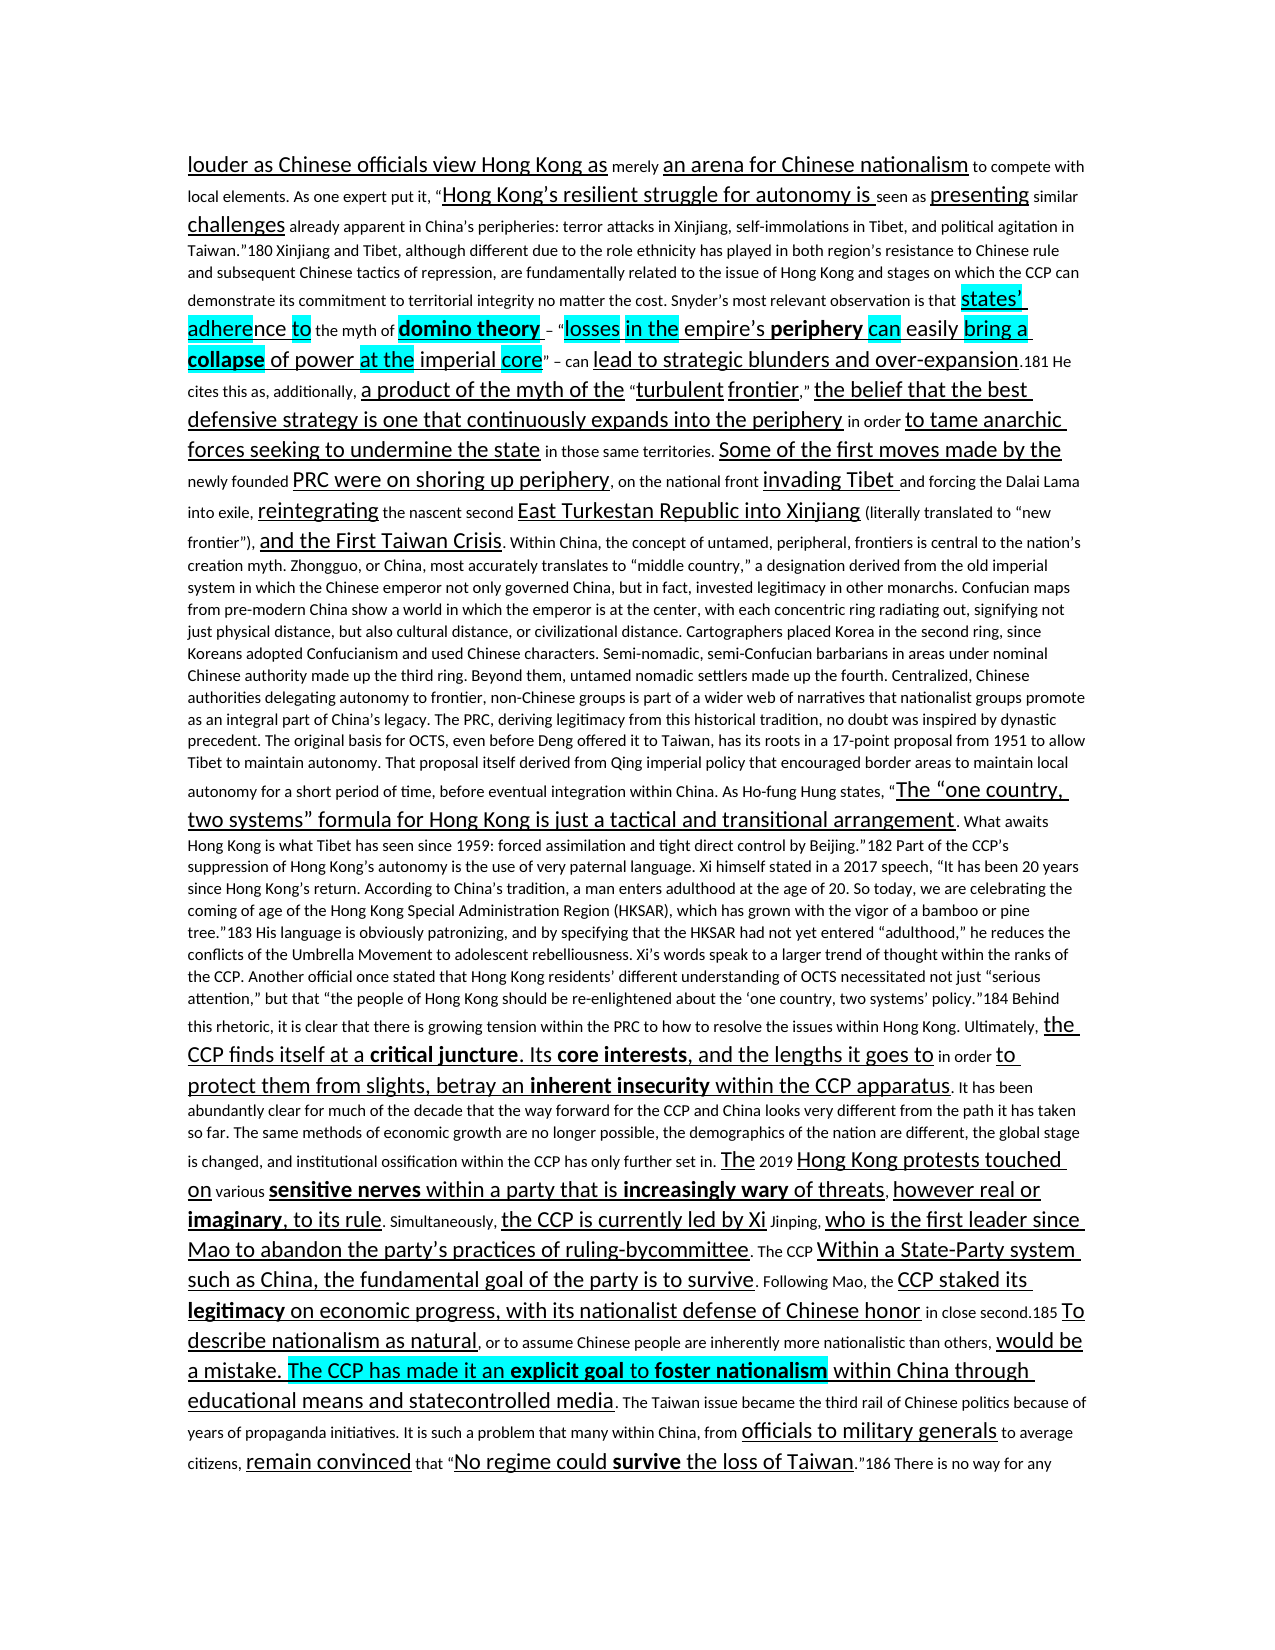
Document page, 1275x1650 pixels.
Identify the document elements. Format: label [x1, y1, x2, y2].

text [187, 150, 1087, 1475]
